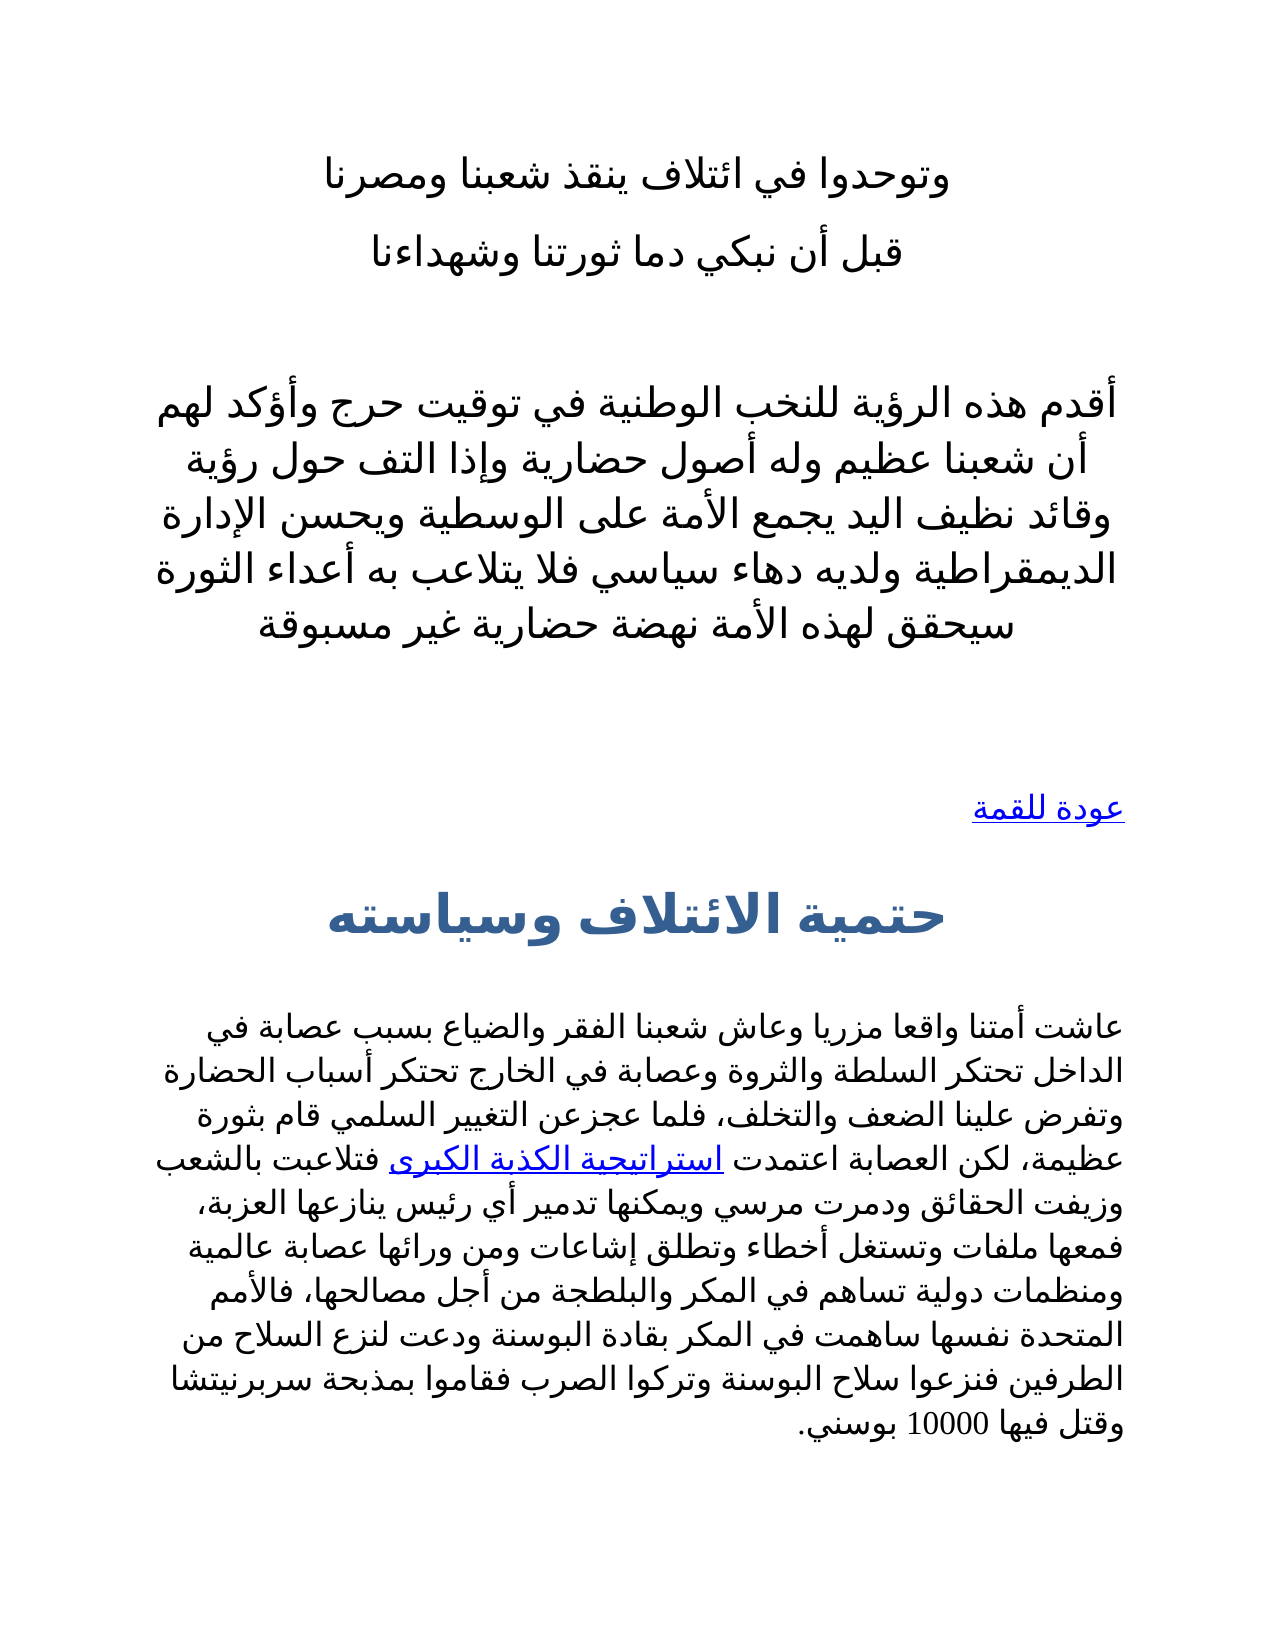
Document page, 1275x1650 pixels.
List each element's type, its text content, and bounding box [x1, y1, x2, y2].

subtitle حتمية الائتلاف وسياسته [150, 882, 1125, 945]
text أقدم هذه الرؤية للنخب الوطنية في توقيت حرج وأؤكد لهم أن شعبنا عظيم وله أصول حضارية وإذا التف حول رؤية وقائد نظيف اليد يجمع الأمة على الوسطية ويحسن الإدارة الديمقراطية ولديه دهاء سياسي فلا يتلاعب به أعداء الثورة سيحقق لهذه الأمة نهضة حضارية غير مسبوقة [150, 379, 1125, 647]
text عودة للقمة [150, 788, 1125, 827]
text وتوحدوا في ائتلاف ينقذ شعبنا ومصرنا [150, 150, 1125, 198]
text قبل أن نبكي دما ثورتنا وشهداءنا [150, 227, 1125, 275]
text عاشت أمتنا واقعا مزريا وعاش شعبنا الفقر والضياع بسبب عصابة في الداخل تحتكر السلطة والثروة وعصابة في الخارج تحتكر أسباب الحضارة وتفرض علينا الضعف والتخلف، فلما عجزعن التغيير السلمي قام بثورة عظيمة، لكن العصابة اعتمدت استراتيجية الكذبة الكبرى فتلاعبت بالشعب وزيفت الحقائق ودمرت مرسي ويمكنها تدمير أي رئيس ينازعها العزبة، فمعها ملفات وتستغل أخطاء وتطلق إشاعات ومن ورائها عصابة عالمية ومنظمات دولية تساهم في المكر والبلطجة من أجل مصالحها، فالأمم المتحدة نفسها ساهمت في المكر بقادة البوسنة ودعت لنزع السلاح من الطرفين فنزعوا سلاح البوسنة وتركوا الصرب فقاموا بمذبحة سربرنيتشا وقتل فيها 10000 بوسني. [150, 1007, 1125, 1442]
